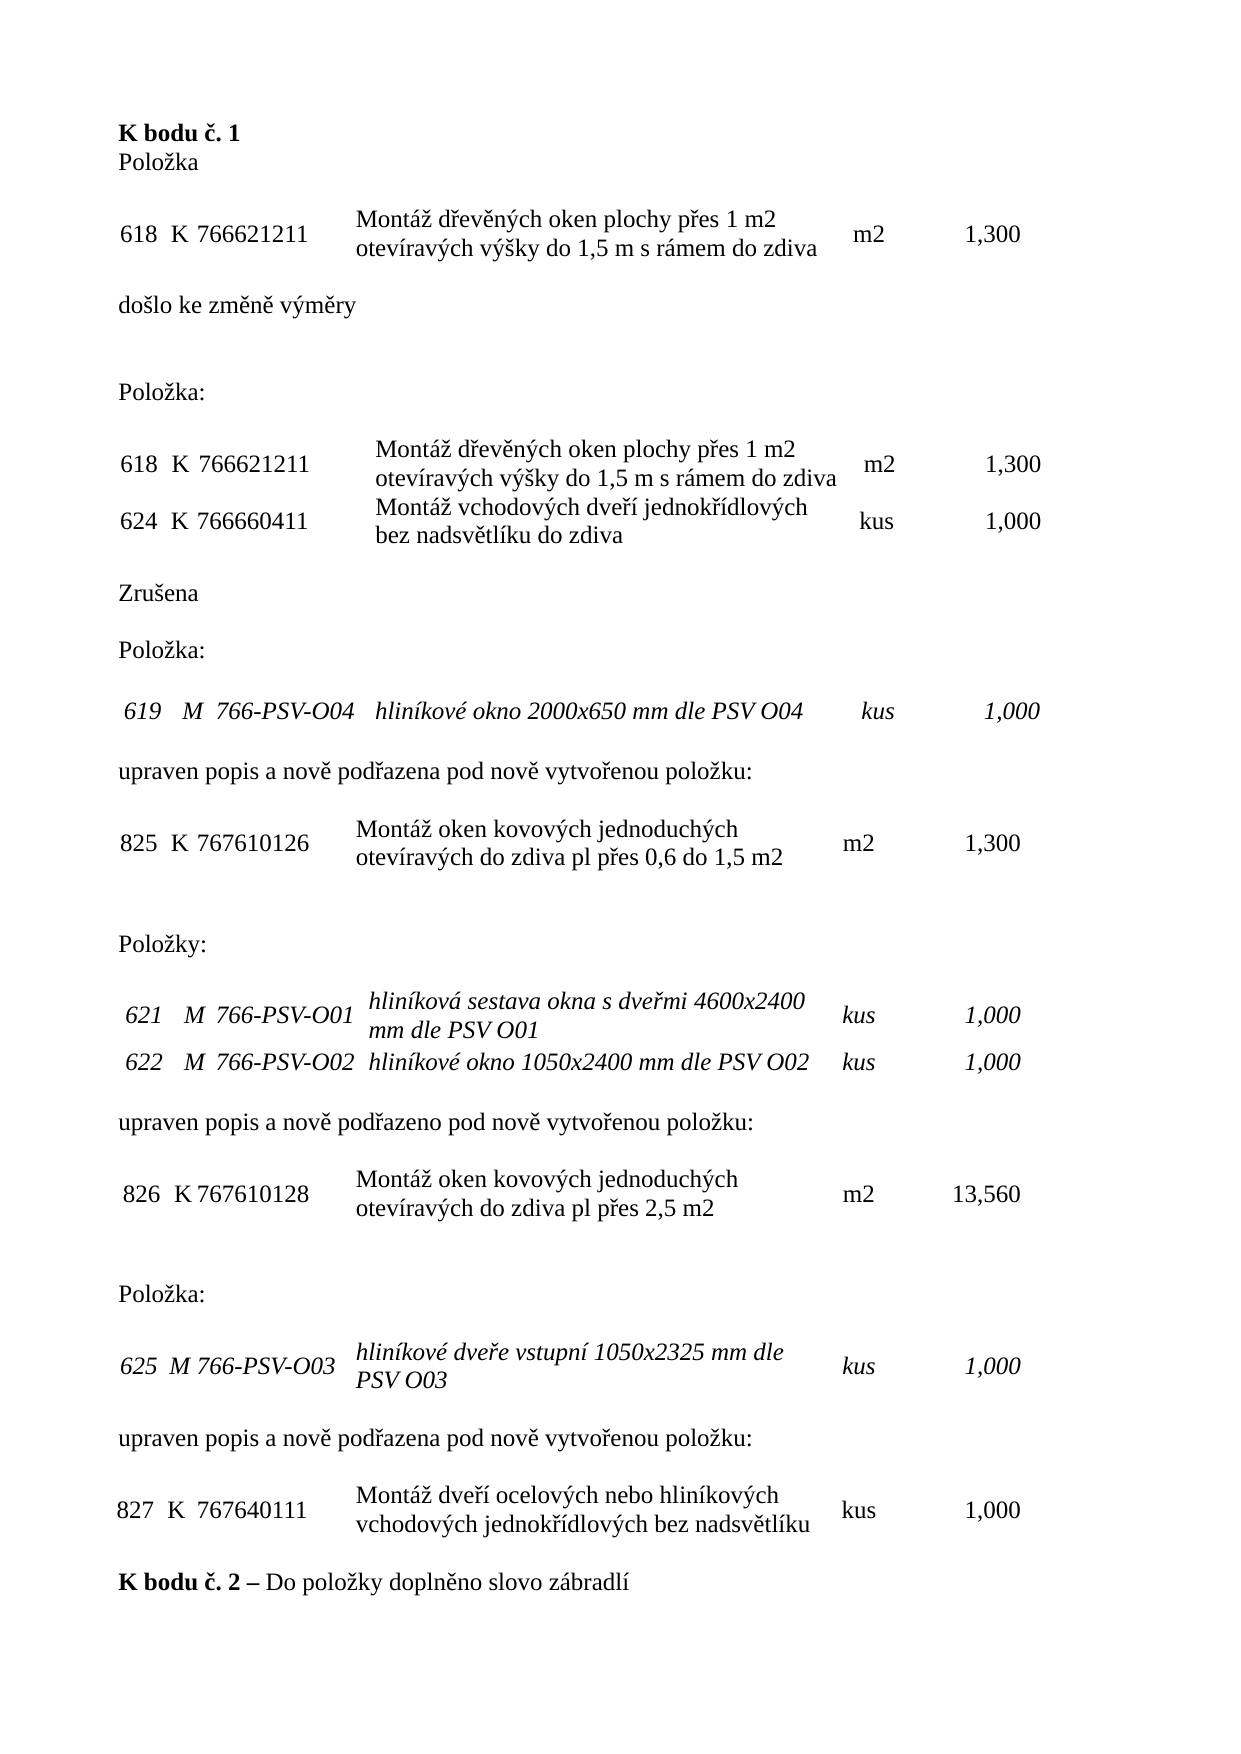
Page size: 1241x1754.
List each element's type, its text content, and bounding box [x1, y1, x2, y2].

table_header Montáž oken kovových jednoduchých otevíravých do zdiva pl přes 2,5 m2 [353, 1164, 824, 1222]
table_header 1,000 [913, 693, 1043, 727]
table_cell 624 [112, 492, 166, 549]
table_header 766-PSV-O04 [213, 693, 372, 727]
table_header Montáž dřevěných oken plochy přes 1 m2 otevíravých výšky do 1,5 m s rámem do zdiva [353, 204, 844, 262]
table_header Montáž oken kovových jednoduchých otevíravých do zdiva pl přes 0,6 do 1,5 m2 [353, 814, 824, 871]
table_header K [166, 204, 193, 262]
table_header 1,000 [894, 1337, 1023, 1394]
table_header kus [843, 693, 912, 727]
table_cell Montáž vchodových dveří jednokřídlových bez nadsvětlíku do zdiva [372, 492, 844, 549]
table_cell 1,000 [909, 492, 1044, 549]
text Položka: [118, 1279, 1122, 1308]
table_header 767610128 [194, 1164, 352, 1222]
table_header K [171, 1164, 193, 1222]
text Zrušena [118, 578, 1122, 607]
table_header 766621211 [194, 204, 352, 262]
table_header hliníkové dveře vstupní 1050x2325 mm dle PSV O03 [353, 1337, 824, 1394]
text upraven popis a nově podřazena pod nově vytvořenou položku: [118, 756, 1122, 785]
table_cell M [176, 1044, 212, 1078]
table_cell 766-PSV-O02 [213, 1044, 365, 1078]
table_header 825 [112, 814, 166, 871]
table_header 618 [112, 204, 166, 262]
table_header kus [824, 1337, 893, 1394]
table_header m2 [824, 1164, 893, 1222]
table_header m2 [824, 814, 893, 871]
table_header K [159, 1481, 193, 1538]
table_header 766-PSV-O01 [213, 986, 365, 1044]
text Položka: [118, 636, 1122, 664]
text upraven popis a nově podřazeno pod nově vytvořenou položku: [118, 1107, 1122, 1136]
table_cell 766660411 [194, 492, 372, 549]
table_header m2 [845, 434, 914, 492]
text Položka [118, 147, 1122, 176]
table_cell 622 [112, 1044, 176, 1078]
table_header 1,300 [894, 814, 1023, 871]
text upraven popis a nově podřazena pod nově vytvořenou položku: [118, 1423, 1122, 1452]
table_header Montáž dřevěných oken plochy přes 1 m2 otevíravých výšky do 1,5 m s rámem do zdiva [372, 434, 845, 492]
table_header M [176, 986, 212, 1044]
table_cell kus [824, 1044, 893, 1078]
table_header 767610126 [194, 814, 352, 871]
table_header M [166, 1337, 193, 1394]
table_header 766-PSV-O03 [194, 1337, 352, 1394]
table_header hliníková sestava okna s dveřmi 4600x2400 mm dle PSV O01 [365, 986, 824, 1044]
text došlo ke změně výměry [118, 291, 1122, 319]
text K bodu č. 1 [118, 118, 1122, 147]
table_cell 1,000 [894, 1044, 1023, 1078]
table_header Montáž dveří ocelových nebo hliníkových vchodových jednokřídlových bez nadsvětlíku [353, 1481, 824, 1538]
table_header 1,000 [894, 986, 1023, 1044]
text Položky: [118, 929, 1122, 957]
table_header 621 [112, 986, 176, 1044]
table_header 826 [112, 1164, 171, 1222]
table_header hliníkové okno 2000x650 mm dle PSV O04 [372, 693, 843, 727]
table_header 1,300 [894, 204, 1023, 262]
table_cell K [166, 492, 193, 549]
text K bodu č. 2 – Do položky doplněno slovo zábradlí [118, 1567, 1122, 1596]
table_header M [173, 693, 212, 727]
table_header 766621211 [195, 434, 372, 492]
table_header 1,300 [914, 434, 1044, 492]
table_header K [166, 814, 193, 871]
table_header 618 [112, 434, 166, 492]
table_header m2 [844, 204, 893, 262]
text Položka: [118, 377, 1122, 406]
table_header 827 [112, 1481, 158, 1538]
table_cell kus [844, 492, 908, 549]
table_header K [166, 434, 195, 492]
table_cell hliníkové okno 1050x2400 mm dle PSV O02 [365, 1044, 824, 1078]
table_header 625 [112, 1337, 166, 1394]
table_header 1,000 [894, 1481, 1023, 1538]
table_header 619 [112, 693, 172, 727]
table_header 767640111 [194, 1481, 352, 1538]
table_header 13,560 [894, 1164, 1023, 1222]
table_header kus [824, 986, 893, 1044]
table_header kus [824, 1481, 893, 1538]
